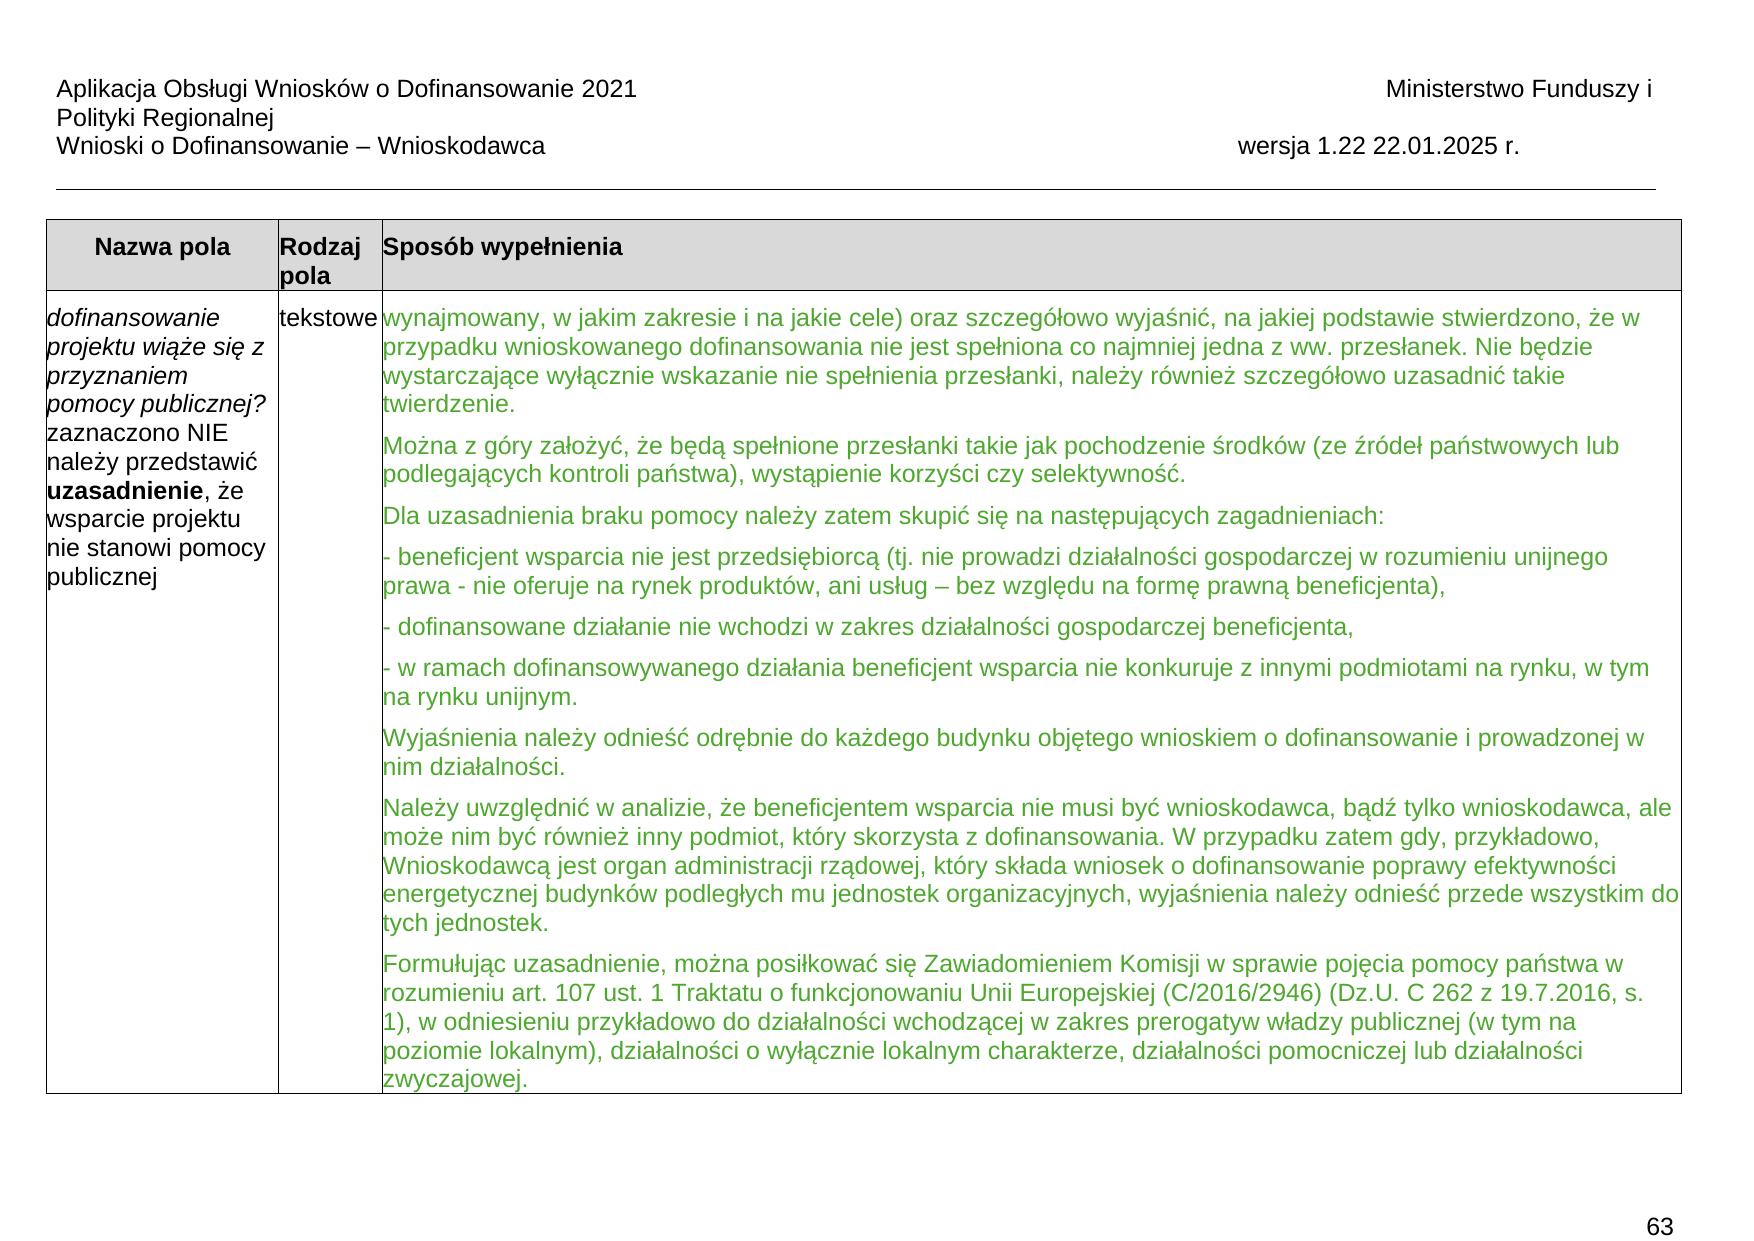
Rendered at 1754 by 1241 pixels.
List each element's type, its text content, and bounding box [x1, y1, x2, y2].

table_header Nazwa pola [47, 220, 278, 290]
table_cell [383, 291, 1681, 1093]
table_header Sposób wypełnienia [383, 220, 1681, 290]
table_cell Pole tekstowe [279, 291, 382, 1093]
table_header Rodzaj pola [279, 220, 382, 290]
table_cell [47, 291, 278, 1093]
